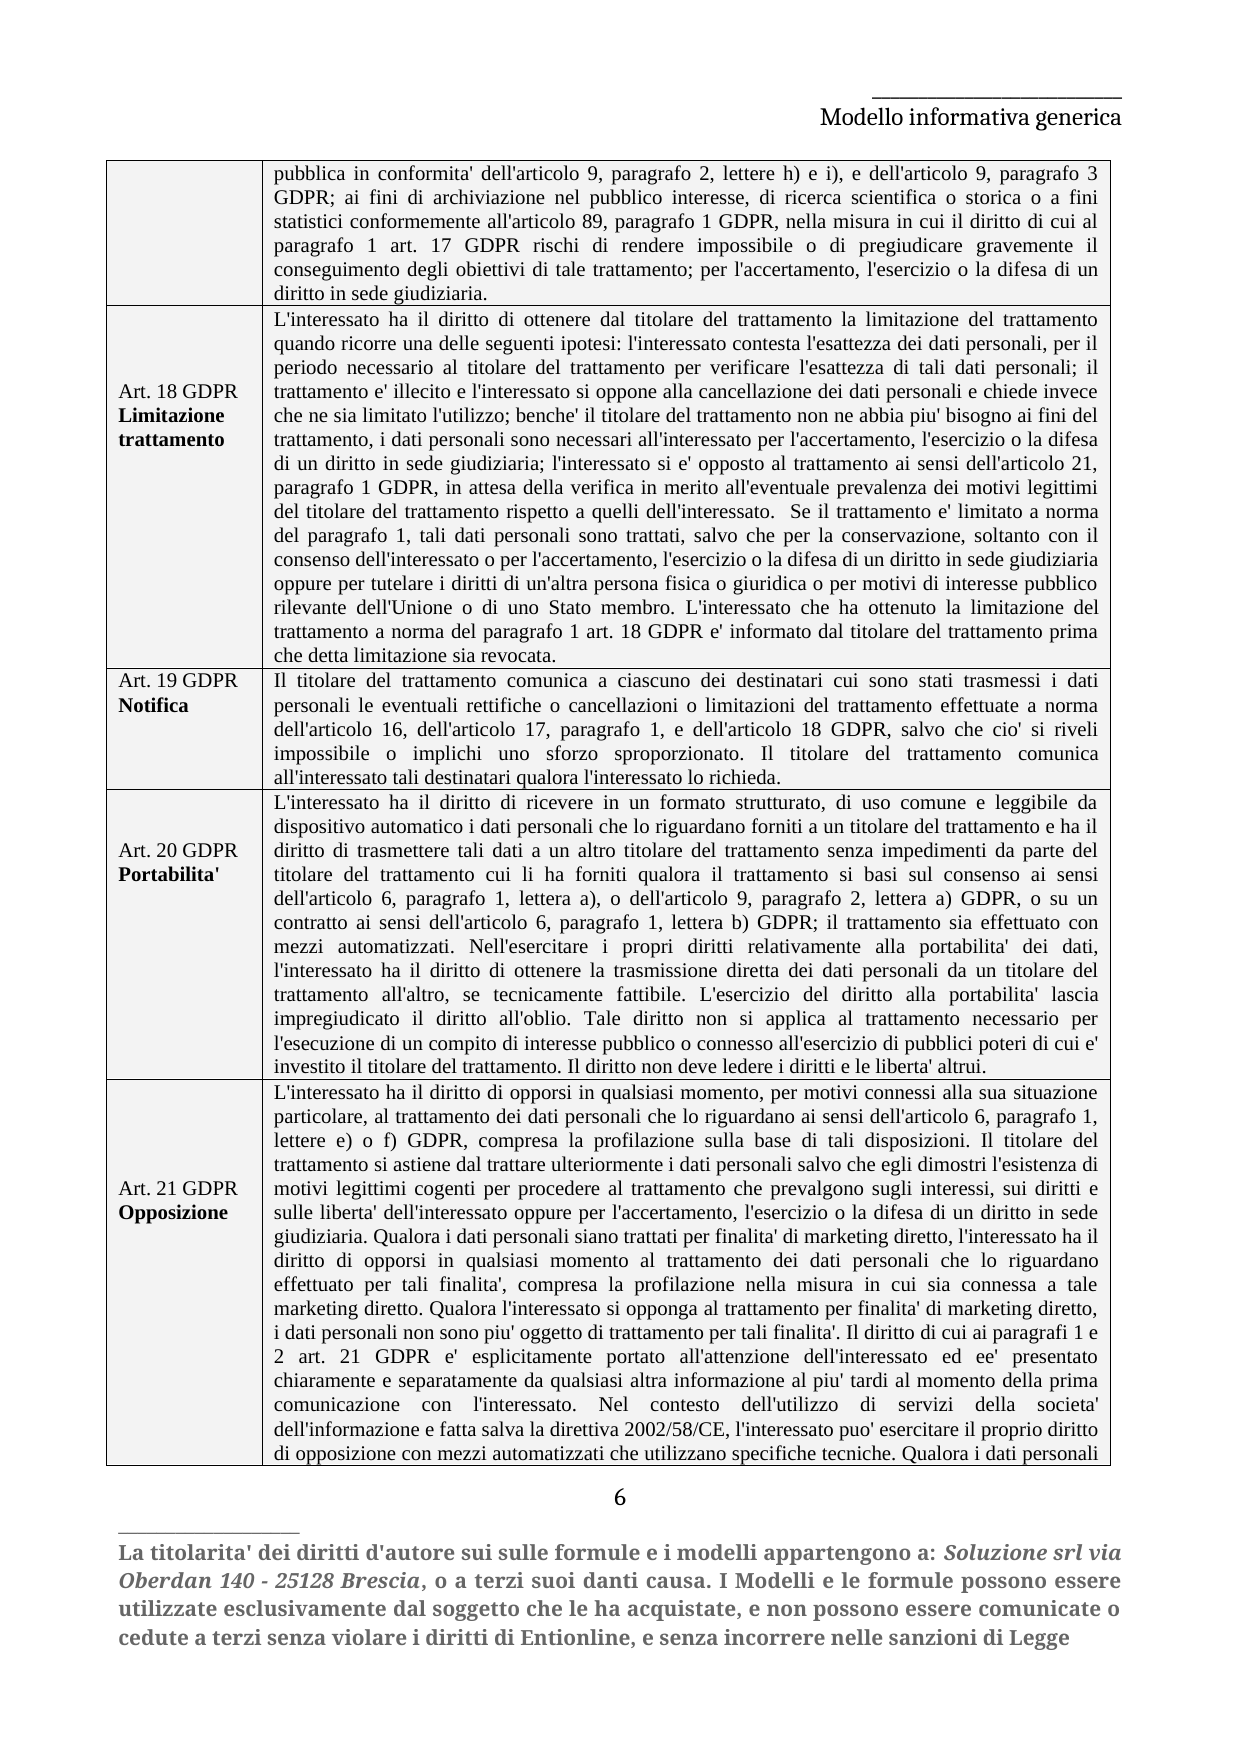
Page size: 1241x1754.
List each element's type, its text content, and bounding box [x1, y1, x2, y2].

table_cell Art. 18 GDPR Limitazione trattamento [107, 306, 262, 667]
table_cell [107, 1080, 262, 1464]
table_cell L'interessato ha il diritto di ricevere in un formato strutturato, di uso comune e leggibile da dispositivo automatico i dati personali che lo riguardano forniti a un titolare del trattamento e ha il diritto di trasmettere tali dati a un altro titolare del trattamento senza impedimenti da parte del titolare del trattamento cui li ha forniti qualora il trattamento si basi sul consenso ai sensi dell'articolo 6, paragrafo 1, lettera a), o dell'articolo 9, paragrafo 2, lettera a) GDPR, o su un contratto ai sensi dell'articolo 6, paragrafo 1, lettera b) GDPR; il trattamento sia effettuato con mezzi automatizzati. Nell'esercitare i propri diritti relativamente alla portabilita' dei dati, l'interessato ha il diritto di ottenere la trasmissione diretta dei dati personali da un titolare del trattamento all'altro, se tecnicamente fattibile. L'esercizio del diritto alla portabilita' lascia impregiudicato il diritto all'oblio. Tale diritto non si applica al trattamento necessario per l'esecuzione di un compito di interesse pubblico o connesso all'esercizio di pubblici poteri di cui e' investito il titolare del trattamento. Il diritto non deve ledere i diritti e le liberta' altrui. [263, 790, 1110, 1078]
table_cell L'interessato ha il diritto di ottenere dal titolare del trattamento la limitazione del trattamento quando ricorre una delle seguenti ipotesi: l'interessato contesta l'esattezza dei dati personali, per il periodo necessario al titolare del trattamento per verificare l'esattezza di tali dati personali; il trattamento e' illecito e l'interessato si oppone alla cancellazione dei dati personali e chiede invece che ne sia limitato l'utilizzo; benche' il titolare del trattamento non ne abbia piu' bisogno ai fini del trattamento, i dati personali sono necessari all'interessato per l'accertamento, l'esercizio o la difesa di un diritto in sede giudiziaria; l'interessato si e' opposto al trattamento ai sensi dell'articolo 21, paragrafo 1 GDPR, in attesa della verifica in merito all'eventuale prevalenza dei motivi legittimi del titolare del trattamento rispetto a quelli dell'interessato. Se il trattamento e' limitato a norma del paragrafo 1, tali dati personali sono trattati, salvo che per la conservazione, soltanto con il consenso dell'interessato o per l'accertamento, l'esercizio o la difesa di un diritto in sede giudiziaria oppure per tutelare i diritti di un'altra persona fisica o giuridica o per motivi di interesse pubblico rilevante dell'Unione o di uno Stato membro. L'interessato che ha ottenuto la limitazione del trattamento a norma del paragrafo 1 art. 18 GDPR e' informato dal titolare del trattamento prima che detta limitazione sia revocata. [263, 306, 1110, 667]
table_cell Art. 19 GDPR Notifica [107, 669, 262, 789]
table_cell Il titolare del trattamento comunica a ciascuno dei destinatari cui sono stati trasmessi i dati personali le eventuali rettifiche o cancellazioni o limitazioni del trattamento effettuate a norma dell'articolo 16, dell'articolo 17, paragrafo 1, e dell'articolo 18 GDPR, salvo che cio' si riveli impossibile o implichi uno sforzo sproporzionato. Il titolare del trattamento comunica all'interessato tali destinatari qualora l'interessato lo richieda. [263, 669, 1110, 789]
table_cell Art. 20 GDPR Portabilita' [107, 790, 262, 1078]
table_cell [107, 161, 262, 305]
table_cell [263, 161, 1110, 305]
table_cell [263, 1080, 1110, 1464]
